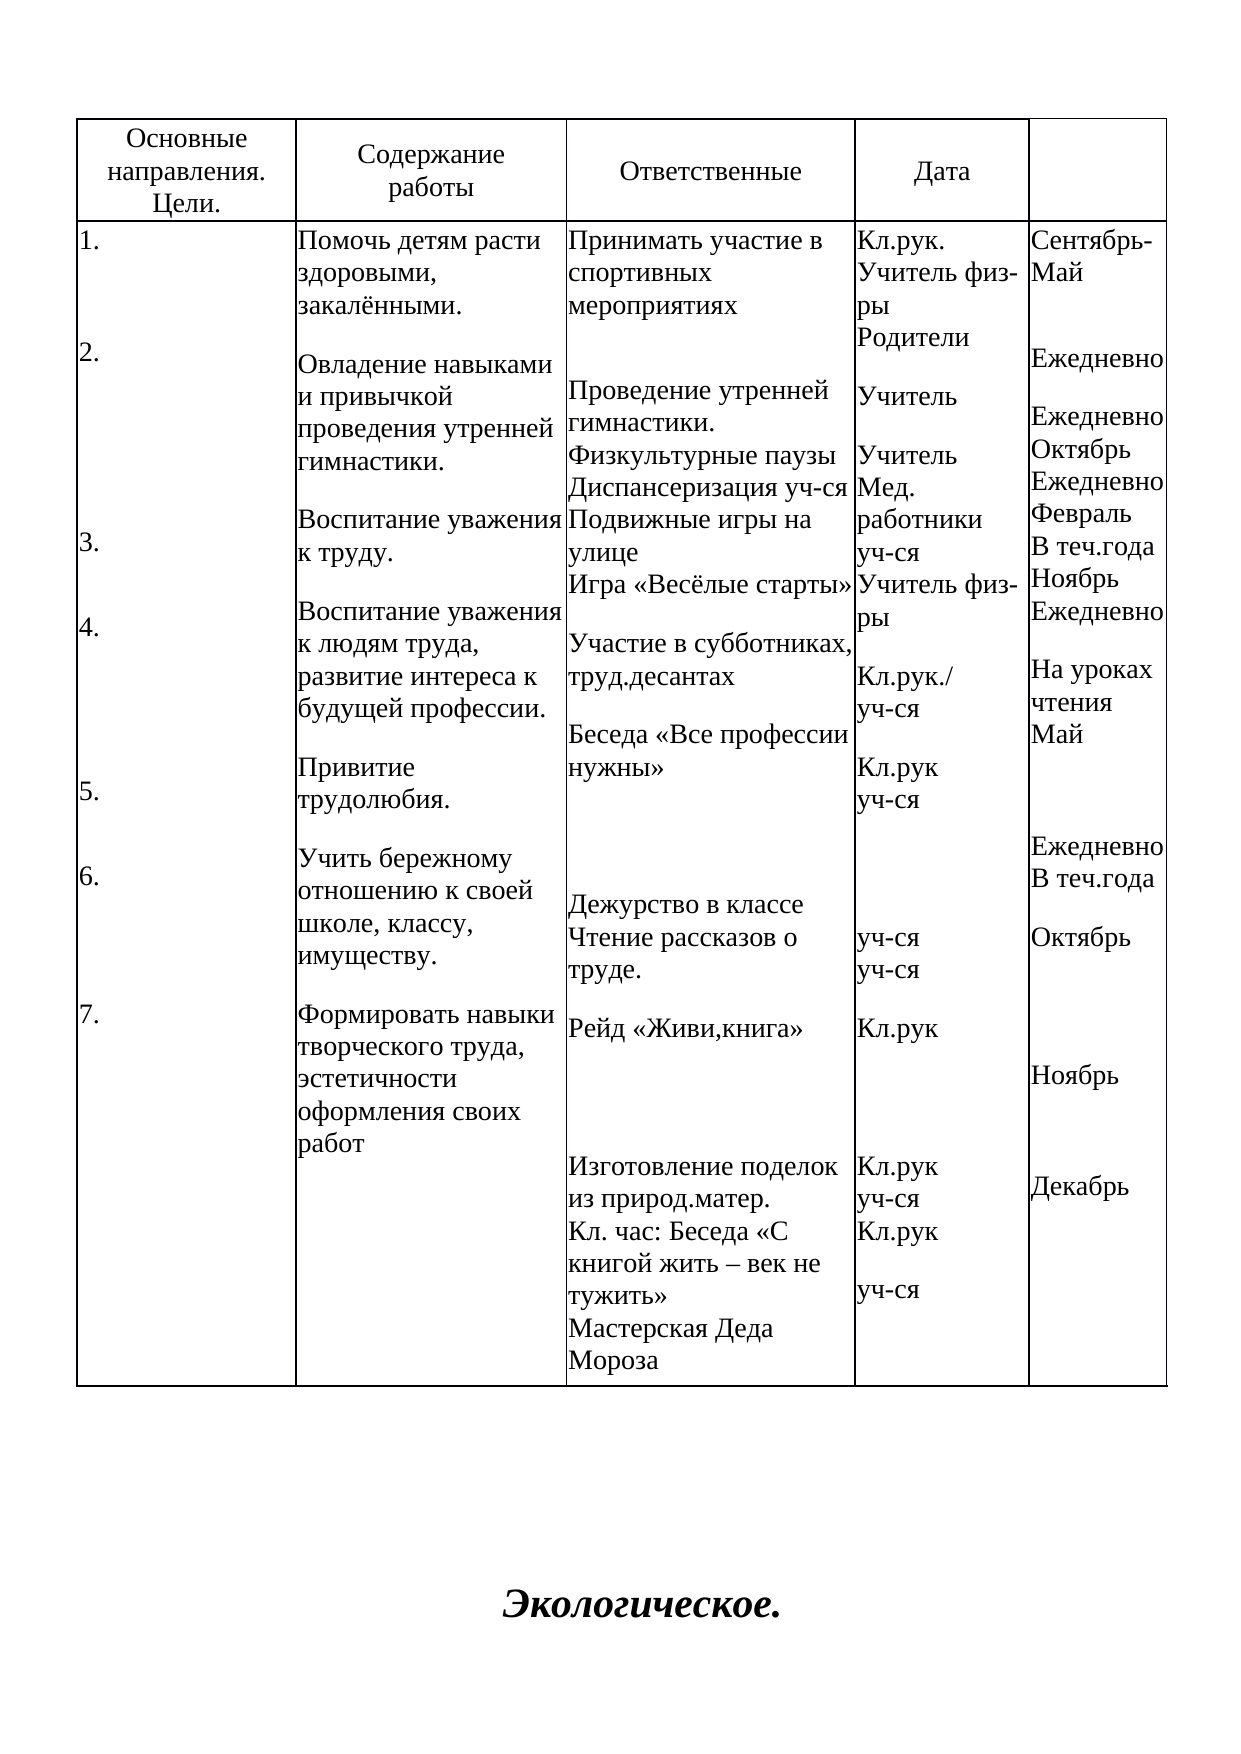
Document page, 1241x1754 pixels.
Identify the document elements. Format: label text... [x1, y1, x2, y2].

table_cell Принимать участие в спортивных мероприятиях Проведение утренней гимнастики. Физкультурные паузы Диспансеризация уч-ся Подвижные игры на улице Игра «Весёлые старты» Участие в субботниках, труд.десантах Беседа «Все профессии нужны» Дежурство в классе Чтение рассказов о труде. Рейд «Живи,книга» Изготовление поделок из природ.матер. Кл. час: Беседа «С книгой жить – век не тужить» Мастерская Деда Мороза [567, 222, 854, 1385]
table_header Основные направления. Цели. [78, 120, 295, 220]
table_cell Кл.рук. Учитель физ-ры Родители Учитель Учитель Мед. работники уч-ся Учитель физ-ры Кл.рук./ уч-ся Кл.рук уч-ся уч-ся уч-ся Кл.рук Кл.рук уч-ся Кл.рук уч-ся [856, 222, 1028, 1385]
table_cell Сентябрь- Май Ежедневно Ежедневно Октябрь Ежедневно Февраль В теч.года Ноябрь Ежедневно На уроках чтения Май Ежедневно В теч.года Октябрь Ноябрь Декабрь [1030, 222, 1166, 1385]
table_header Дата [856, 120, 1028, 220]
text Экологическое. [118, 1579, 1167, 1627]
table_cell Помочь детям расти здоровыми, закалёнными. Овладение навыками и привычкой проведения утренней гимнастики. Воспитание уважения к труду. Воспитание уважения к людям труда, развитие интереса к будущей профессии. Привитие трудолюбия. Учить бережному отношению к своей школе, классу, имуществу. Формировать навыки творческого труда, эстетичности оформления своих работ [297, 222, 566, 1385]
table_header [1030, 119, 1166, 220]
table_header Содержание работы [297, 120, 566, 220]
table_cell 1. 2. 3. 4. 5. 6. 7. [78, 222, 295, 1385]
table_header Ответственные [567, 120, 854, 220]
